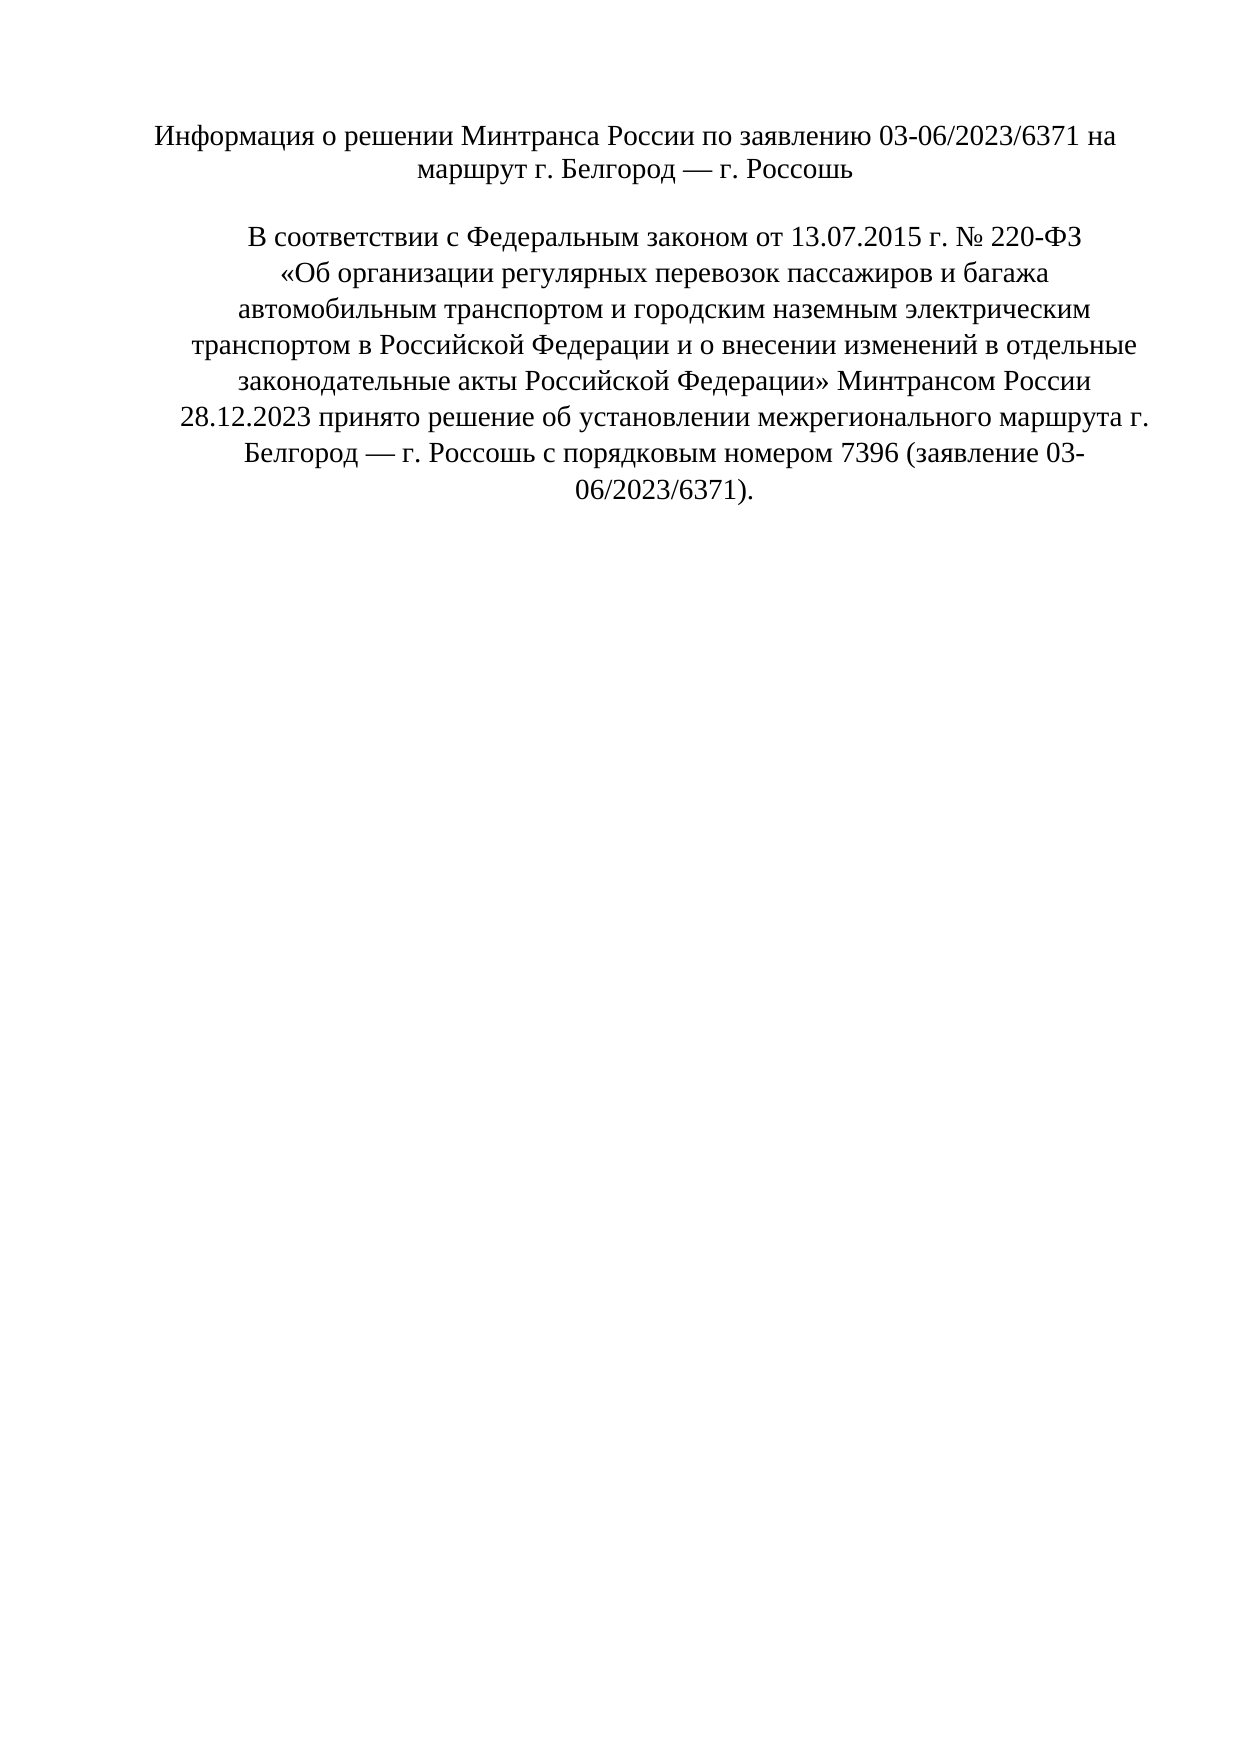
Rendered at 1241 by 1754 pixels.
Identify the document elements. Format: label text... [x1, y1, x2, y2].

text В соответствии с Федеральным законом от 13.07.2015 г. № 220-ФЗ «Об организации регулярных перевозок пассажиров и багажа автомобильным транспортом и городским наземным электрическим транспортом в Российской Федерации и о внесении изменений в отдельные законодательные акты Российской Федерации» Минтрансом России 28.12.2023 принято решение об установлении межрегионального маршрута г. Белгород — г. Россошь с порядковым номером 7396 (заявление 03-06/2023/6371). [177, 219, 1152, 505]
text Информация о решении Минтранса России по заявлению 03-06/2023/6371 на маршрут г. Белгород — г. Россошь [118, 118, 1152, 185]
